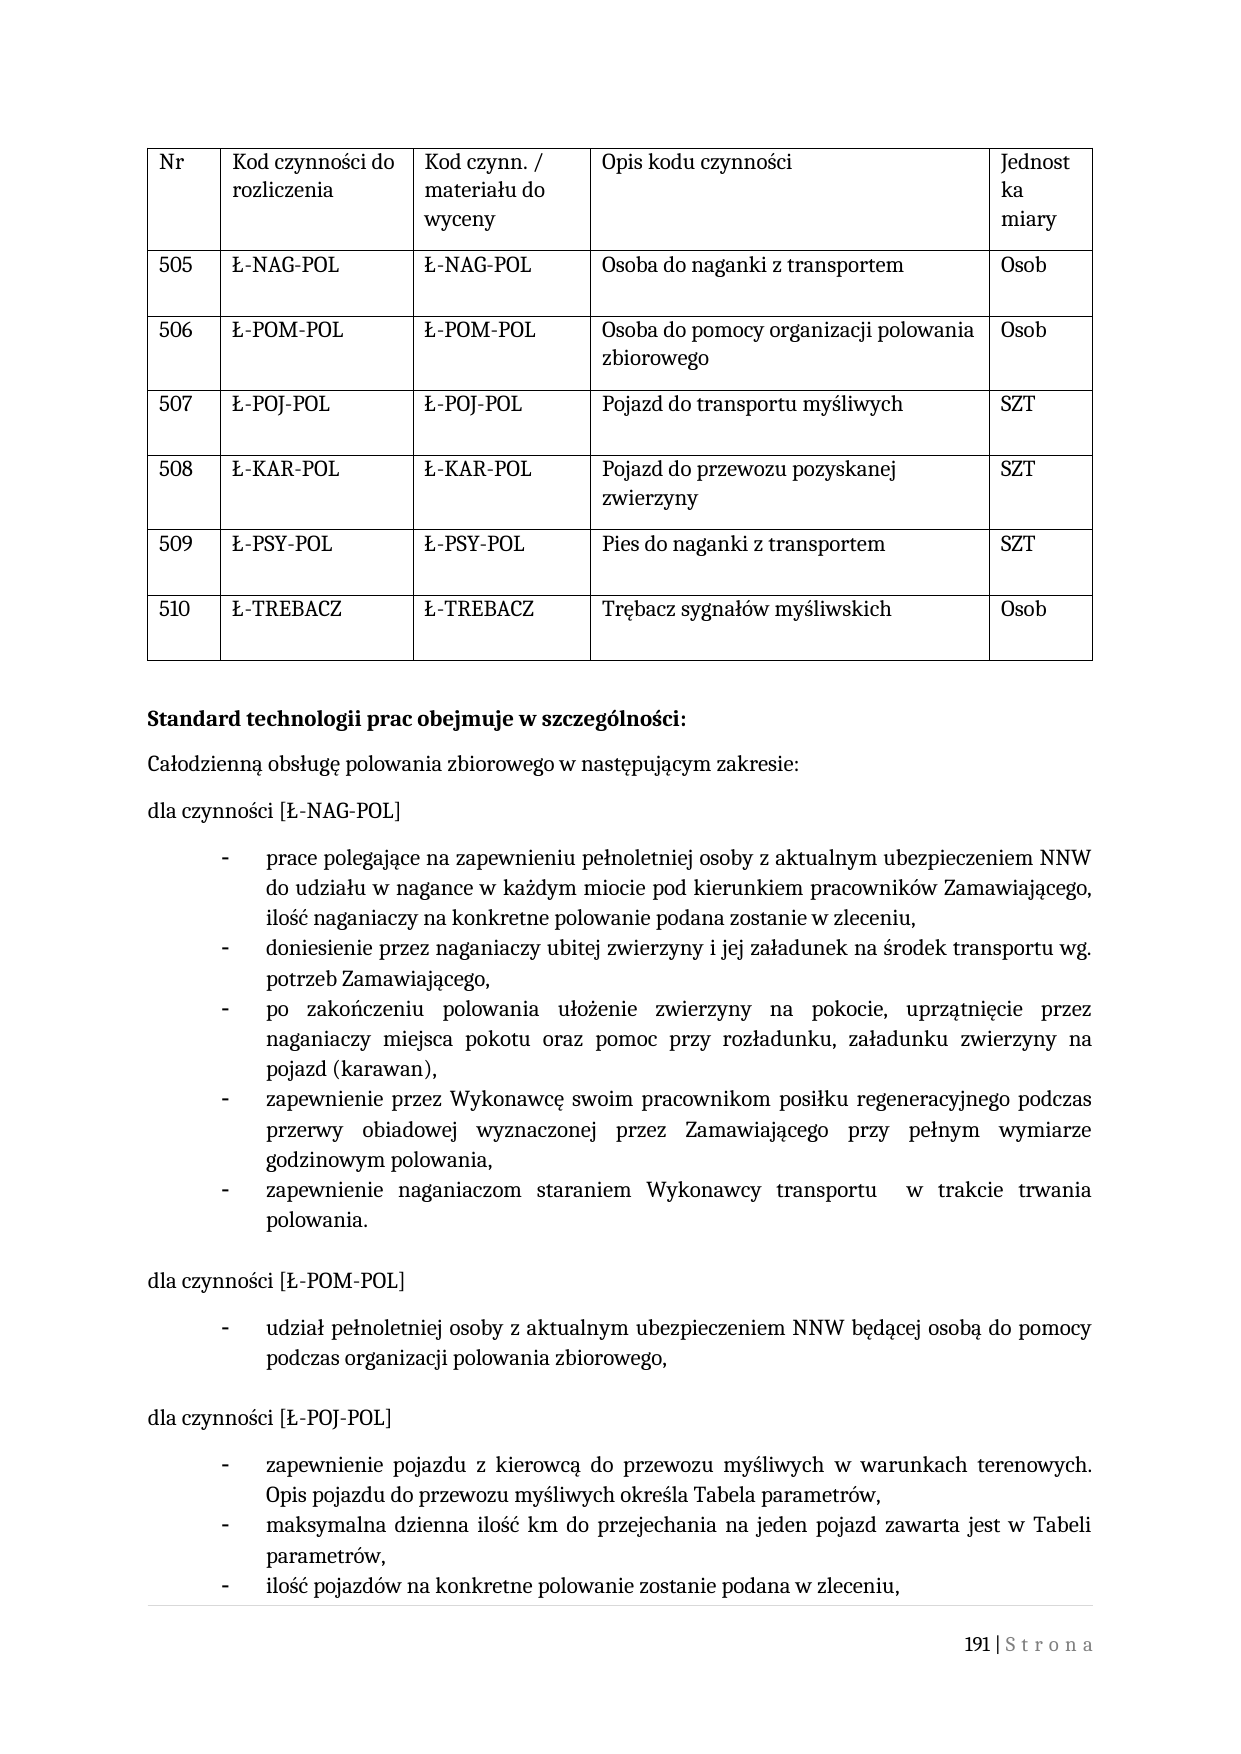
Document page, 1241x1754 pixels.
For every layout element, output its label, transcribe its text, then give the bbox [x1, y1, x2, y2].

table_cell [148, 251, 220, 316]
text dla czynności [Ł-NAG-POL] [148, 798, 1093, 824]
text Całodzienną obsługę polowania zbiorowego w następującym zakresie: [148, 751, 1093, 777]
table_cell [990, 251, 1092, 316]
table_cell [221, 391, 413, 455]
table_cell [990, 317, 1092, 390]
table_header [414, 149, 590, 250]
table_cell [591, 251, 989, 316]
list ilość pojazdów na konkretne polowanie zostanie podana w zleceniu, [221, 1573, 1093, 1599]
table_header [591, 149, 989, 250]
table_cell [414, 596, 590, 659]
list udział pełnoletniej osoby z aktualnym ubezpieczeniem NNW będącej osobą do pomocy podczas organizacji polowania zbiorowego, [221, 1314, 1093, 1371]
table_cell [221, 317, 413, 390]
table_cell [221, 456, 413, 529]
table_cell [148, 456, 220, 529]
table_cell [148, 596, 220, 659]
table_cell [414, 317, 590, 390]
text Standard technologii prac obejmuje w szczególności: [148, 706, 1093, 732]
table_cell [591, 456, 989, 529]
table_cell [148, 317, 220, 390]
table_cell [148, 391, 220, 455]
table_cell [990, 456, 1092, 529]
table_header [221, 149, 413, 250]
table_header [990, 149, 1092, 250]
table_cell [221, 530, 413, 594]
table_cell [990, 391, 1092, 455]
list doniesienie przez naganiaczy ubitej zwierzyny i jej załadunek na środek transportu wg. potrzeb Zamawiającego, [221, 935, 1093, 992]
text dla czynności [Ł-POM-POL] [148, 1267, 1093, 1294]
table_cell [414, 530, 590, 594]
list maksymalna dzienna ilość km do przejechania na jeden pojazd zawarta jest w Tabeli parametrów, [221, 1512, 1093, 1569]
list po zakończeniu polowania ułożenie zwierzyny na pokocie, uprzątnięcie przez naganiaczy miejsca pokotu oraz pomoc przy rozładunku, załadunku zwierzyny na pojazd (karawan), [221, 996, 1093, 1082]
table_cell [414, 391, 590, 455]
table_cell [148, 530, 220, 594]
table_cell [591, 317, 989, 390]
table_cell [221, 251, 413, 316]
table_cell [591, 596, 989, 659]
list zapewnienie naganiaczom staraniem Wykonawcy transportu w trakcie trwania polowania. [221, 1177, 1093, 1233]
list prace polegające na zapewnieniu pełnoletniej osoby z aktualnym ubezpieczeniem NNW do udziału w nagance w każdym miocie pod kierunkiem pracowników Zamawiającego, ilość naganiaczy na konkretne polowanie podana zostanie w zleceniu, [221, 844, 1093, 931]
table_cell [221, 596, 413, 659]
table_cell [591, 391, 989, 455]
list zapewnienie przez Wykonawcę swoim pracownikom posiłku regeneracyjnego podczas przerwy obiadowej wyznaczonej przez Zamawiającego przy pełnym wymiarze godzinowym polowania, [221, 1086, 1093, 1173]
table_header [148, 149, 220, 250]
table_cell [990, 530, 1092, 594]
text dla czynności [Ł-POJ-POL] [148, 1405, 1093, 1431]
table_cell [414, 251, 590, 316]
list zapewnienie pojazdu z kierowcą do przewozu myśliwych w warunkach terenowych. Opis pojazdu do przewozu myśliwych określa Tabela parametrów, [221, 1452, 1093, 1508]
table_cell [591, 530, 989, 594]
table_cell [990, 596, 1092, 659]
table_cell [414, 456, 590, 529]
